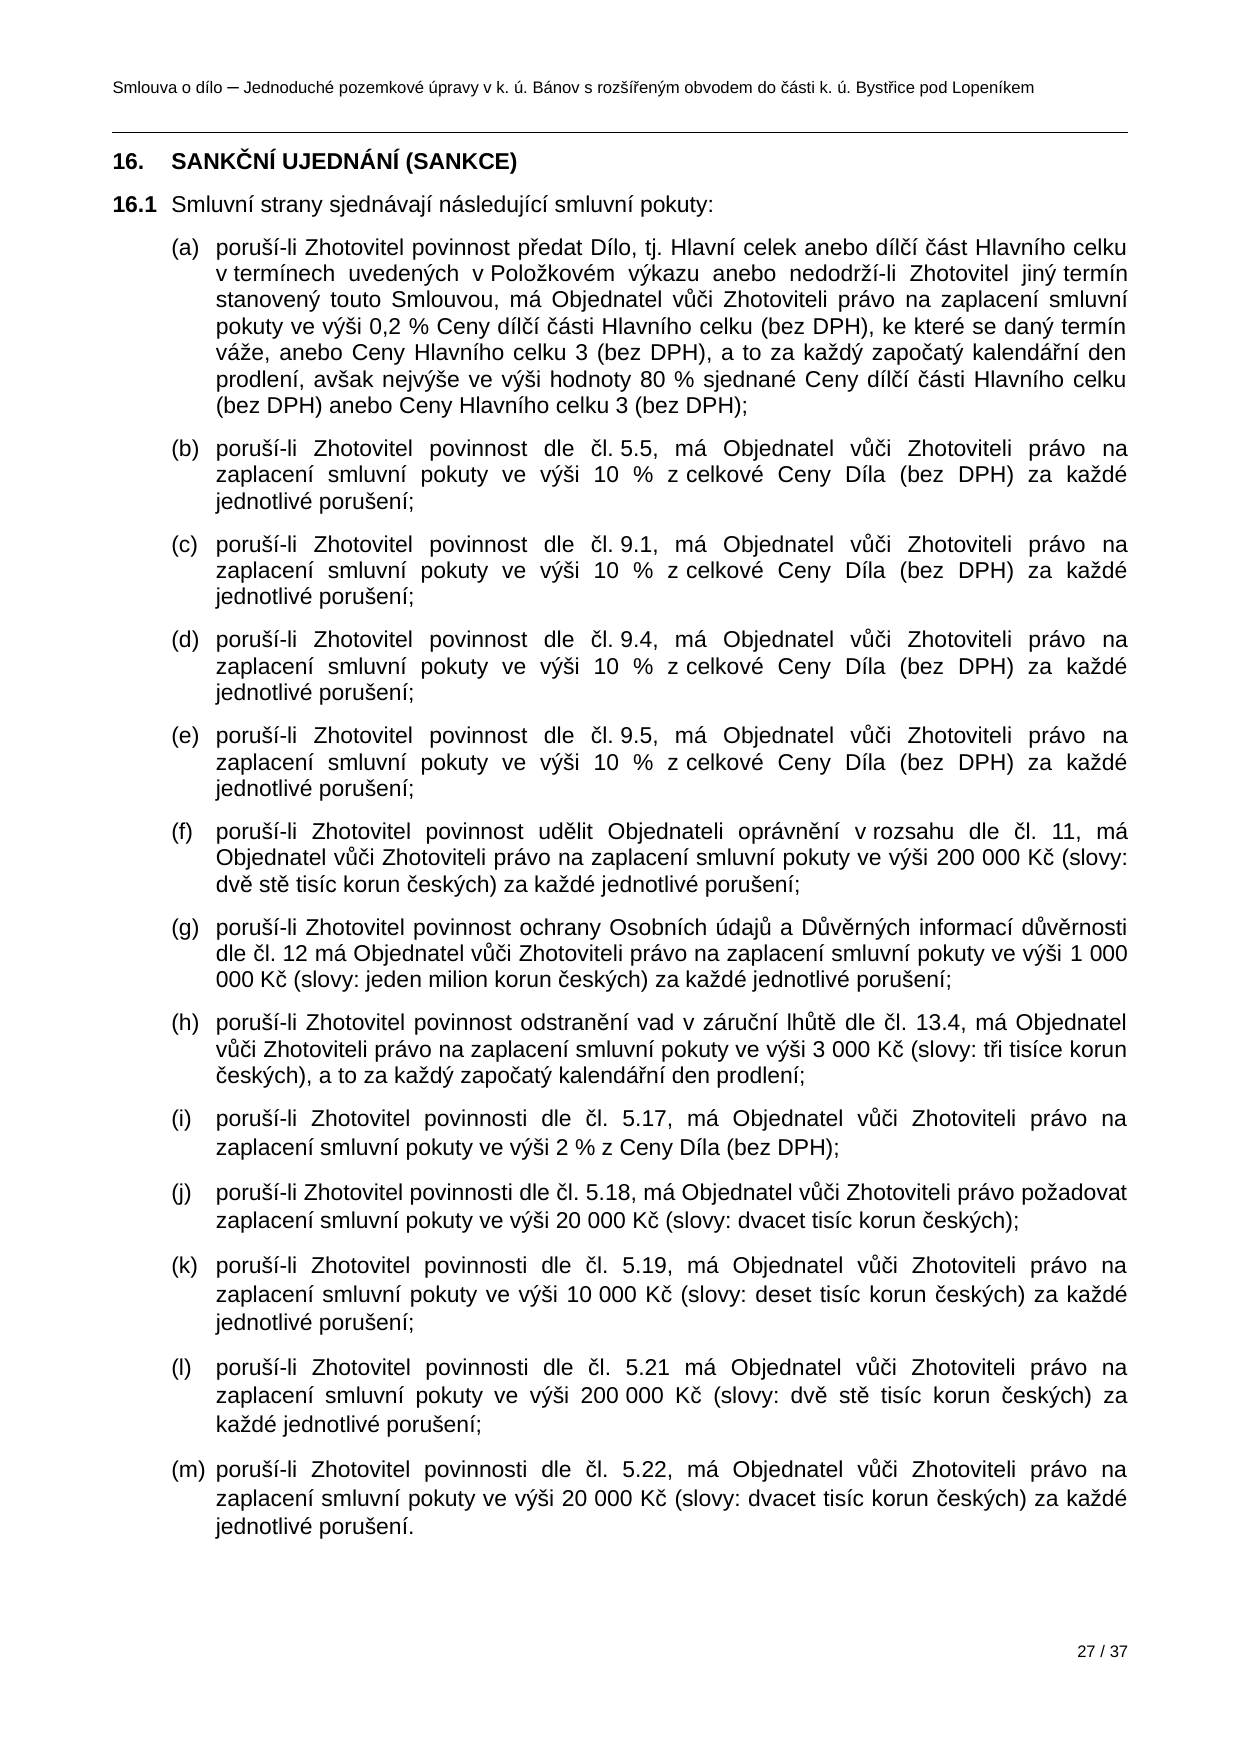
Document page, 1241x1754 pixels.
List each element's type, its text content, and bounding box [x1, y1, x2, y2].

list poruší-li Zhotovitel povinnost dle čl. 9.1, má Objednatel vůči Zhotoviteli právo na zaplacení smluvní pokuty ve výši 10 % z celkové Ceny Díla (bez DPH) za každé jednotlivé porušení; [171, 531, 1128, 610]
text poruší-li Zhotovitel povinnosti dle čl. 5.18, má Objednatel vůči Zhotoviteli právo požadovat zaplacení smluvní pokuty ve výši 20 000 Kč (slovy: dvacet tisíc korun českých); [171, 1178, 1128, 1233]
list poruší-li Zhotovitel povinnost dle čl. 5.5, má Objednatel vůči Zhotoviteli právo na zaplacení smluvní pokuty ve výši 10 % z celkové Ceny Díla (bez DPH) za každé jednotlivé porušení; [171, 435, 1128, 514]
text poruší-li Zhotovitel povinnosti dle čl. 5.19, má Objednatel vůči Zhotoviteli právo na zaplacení smluvní pokuty ve výši 10 000 Kč (slovy: deset tisíc korun českých) za každé jednotlivé porušení; [171, 1252, 1128, 1335]
text Smluvní strany sjednávají následující smluvní pokuty: [112, 191, 1128, 217]
text poruší-li Zhotovitel povinnosti dle čl. 5.21 má Objednatel vůči Zhotoviteli právo na zaplacení smluvní pokuty ve výši 200 000 Kč (slovy: dvě stě tisíc korun českých) za každé jednotlivé porušení; [171, 1354, 1128, 1437]
text Sankční ujednání (SANKCE) [112, 148, 1128, 174]
list poruší-li Zhotovitel povinnost dle čl. 9.4, má Objednatel vůči Zhotoviteli právo na zaplacení smluvní pokuty ve výši 10 % z celkové Ceny Díla (bez DPH) za každé jednotlivé porušení; [171, 626, 1128, 705]
text poruší-li Zhotovitel povinnost odstranění vad v záruční lhůtě dle čl. 13.4, má Objednatel vůči Zhotoviteli právo na zaplacení smluvní pokuty ve výši 3 000 Kč (slovy: tři tisíce korun českých), a to za každý započatý kalendářní den prodlení; [171, 1009, 1128, 1088]
text poruší-li Zhotovitel povinnost udělit Objednateli oprávnění v rozsahu dle čl. 11, má Objednatel vůči Zhotoviteli právo na zaplacení smluvní pokuty ve výši 200 000 Kč (slovy: dvě stě tisíc korun českých) za každé jednotlivé porušení; [171, 818, 1128, 897]
text poruší-li Zhotovitel povinnosti dle čl. 5.17, má Objednatel vůči Zhotoviteli právo na zaplacení smluvní pokuty ve výši 2 % z Ceny Díla (bez DPH); [171, 1105, 1128, 1160]
text poruší-li Zhotovitel povinnost ochrany Osobních údajů a Důvěrných informací důvěrnosti dle čl. 12 má Objednatel vůči Zhotoviteli právo na zaplacení smluvní pokuty ve výši 1 000 000 Kč (slovy: jeden milion korun českých) za každé jednotlivé porušení; [171, 913, 1128, 993]
list poruší-li Zhotovitel povinnost předat Dílo, tj. Hlavní celek anebo dílčí část Hlavního celku v termínech uvedených v Položkovém výkazu anebo nedodrží-li Zhotovitel jiný termín stanovený touto Smlouvou, má Objednatel vůči Zhotoviteli právo na zaplacení smluvní pokuty ve výši 0,2 % Ceny dílčí části Hlavního celku (bez DPH), ke které se daný termín váže, anebo Ceny Hlavního celku 3 (bez DPH), a to za každý započatý kalendářní den prodlení, avšak nejvýše ve výši hodnoty 80 % sjednané Ceny dílčí části Hlavního celku (bez DPH) anebo Ceny Hlavního celku 3 (bez DPH); [171, 234, 1128, 418]
text poruší-li Zhotovitel povinnosti dle čl. 5.22, má Objednatel vůči Zhotoviteli právo na zaplacení smluvní pokuty ve výši 20 000 Kč (slovy: dvacet tisíc korun českých) za každé jednotlivé porušení. [171, 1456, 1128, 1539]
list poruší-li Zhotovitel povinnost dle čl. 9.5, má Objednatel vůči Zhotoviteli právo na zaplacení smluvní pokuty ve výši 10 % z celkové Ceny Díla (bez DPH) za každé jednotlivé porušení; [171, 722, 1128, 801]
